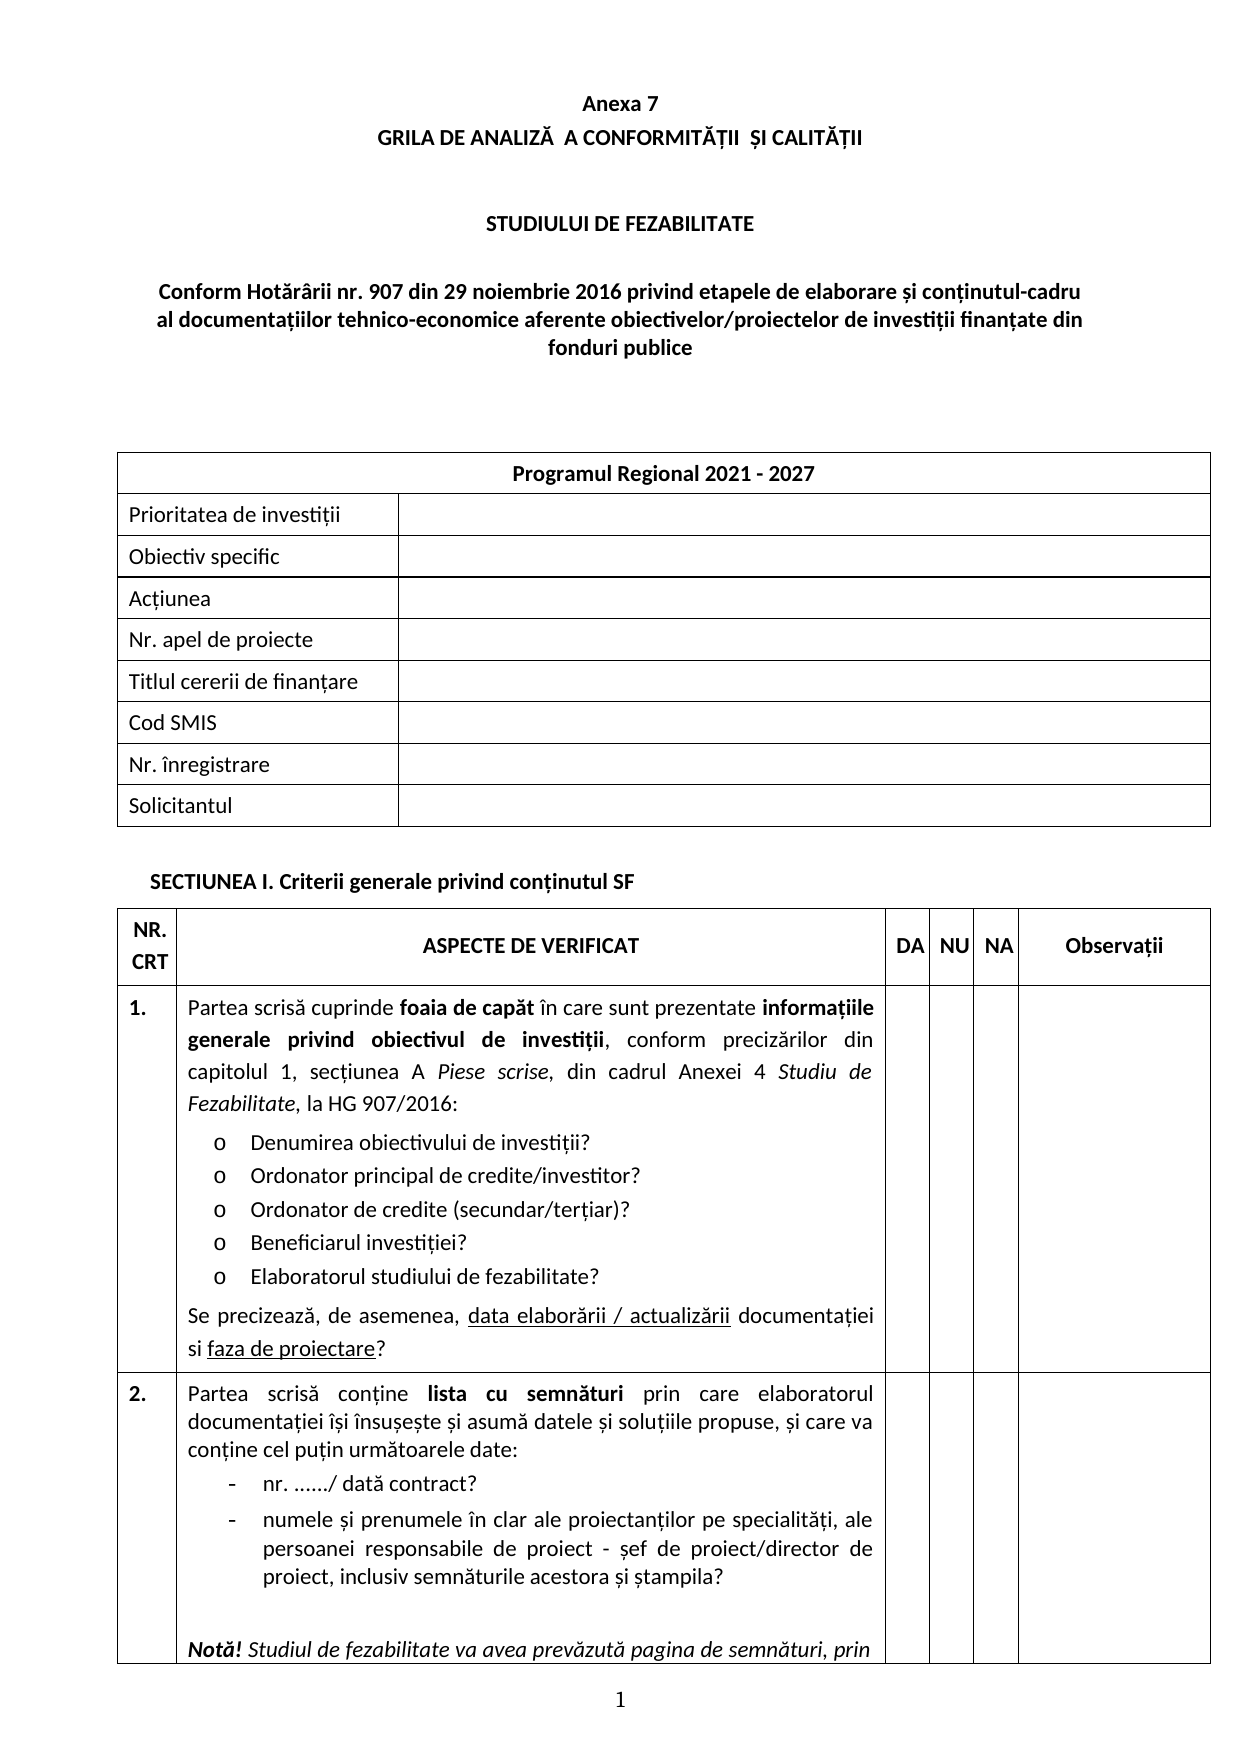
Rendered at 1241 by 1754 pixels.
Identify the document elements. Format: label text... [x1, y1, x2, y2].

table_cell [399, 702, 1210, 743]
table_cell [399, 785, 1210, 826]
table_cell Nr. apel de proiecte [118, 619, 398, 659]
table_cell [886, 1373, 929, 1663]
table_cell Acțiunea [118, 578, 398, 618]
table_cell [930, 986, 973, 1372]
table_cell Titlul cererii de finanţare [118, 661, 398, 701]
table_cell Prioritatea de investiţii [118, 494, 398, 535]
text GRILA DE ANALIZĂ A CONFORMITĂŢII ŞI CALITĂŢII [150, 123, 1090, 151]
table_cell [399, 744, 1210, 784]
table_cell [118, 986, 176, 1372]
table_cell [930, 1373, 973, 1663]
text Anexa 7 [150, 89, 1090, 117]
text STUDIULUI DE FEZABILITATE [150, 209, 1090, 237]
table_header NR. CRT [118, 909, 176, 985]
table_cell [399, 494, 1210, 535]
table_cell Partea scrisă cuprinde foaia de capăt în care sunt prezentate informațiile generale privind obiectivul de investiții, conform precizărilor din capitolul 1, secțiunea A Piese scrise, din cadrul Anexei 4 Studiu de Fezabilitate, la HG 907/2016: Denumirea obiectivului de investiții? Ordonator principal de credite/investitor? Ordonator de credite (secundar/terțiar)? Beneficiarul investiției? Elaboratorul studiului de fezabilitate? Se precizează, de asemenea, data elaborării / actualizării documentației si faza de proiectare? [177, 986, 885, 1372]
table_cell [399, 536, 1210, 576]
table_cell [177, 1373, 885, 1663]
table_header Programul Regional 2021 - 2027 [118, 453, 1210, 493]
table_cell [886, 986, 929, 1372]
table_header NA [974, 909, 1018, 985]
table_cell [399, 578, 1210, 618]
table_cell Solicitantul [118, 785, 398, 826]
table_cell Cod SMIS [118, 702, 398, 743]
table_cell [1019, 1373, 1210, 1663]
text SECTIUNEA I. Criterii generale privind conținutul SF [150, 867, 1090, 895]
table_cell [399, 619, 1210, 659]
table_cell Obiectiv specific [118, 536, 398, 576]
table_header DA [886, 909, 929, 985]
table_header NU [930, 909, 973, 985]
table_cell Nr. înregistrare [118, 744, 398, 784]
table_cell [974, 1373, 1018, 1663]
table_header Observații [1019, 909, 1210, 985]
table_cell [1019, 986, 1210, 1372]
table_header ASPECTE DE VERIFICAT [177, 909, 885, 985]
table_cell [399, 661, 1210, 701]
table_cell [974, 986, 1018, 1372]
table_cell [118, 1373, 176, 1663]
text Conform Hotărârii nr. 907 din 29 noiembrie 2016 privind etapele de elaborare şi conţinutul-cadru al documentaţiilor tehnico-economice aferente obiectivelor/proiectelor de investiţii finanţate din fonduri publice [150, 277, 1090, 362]
